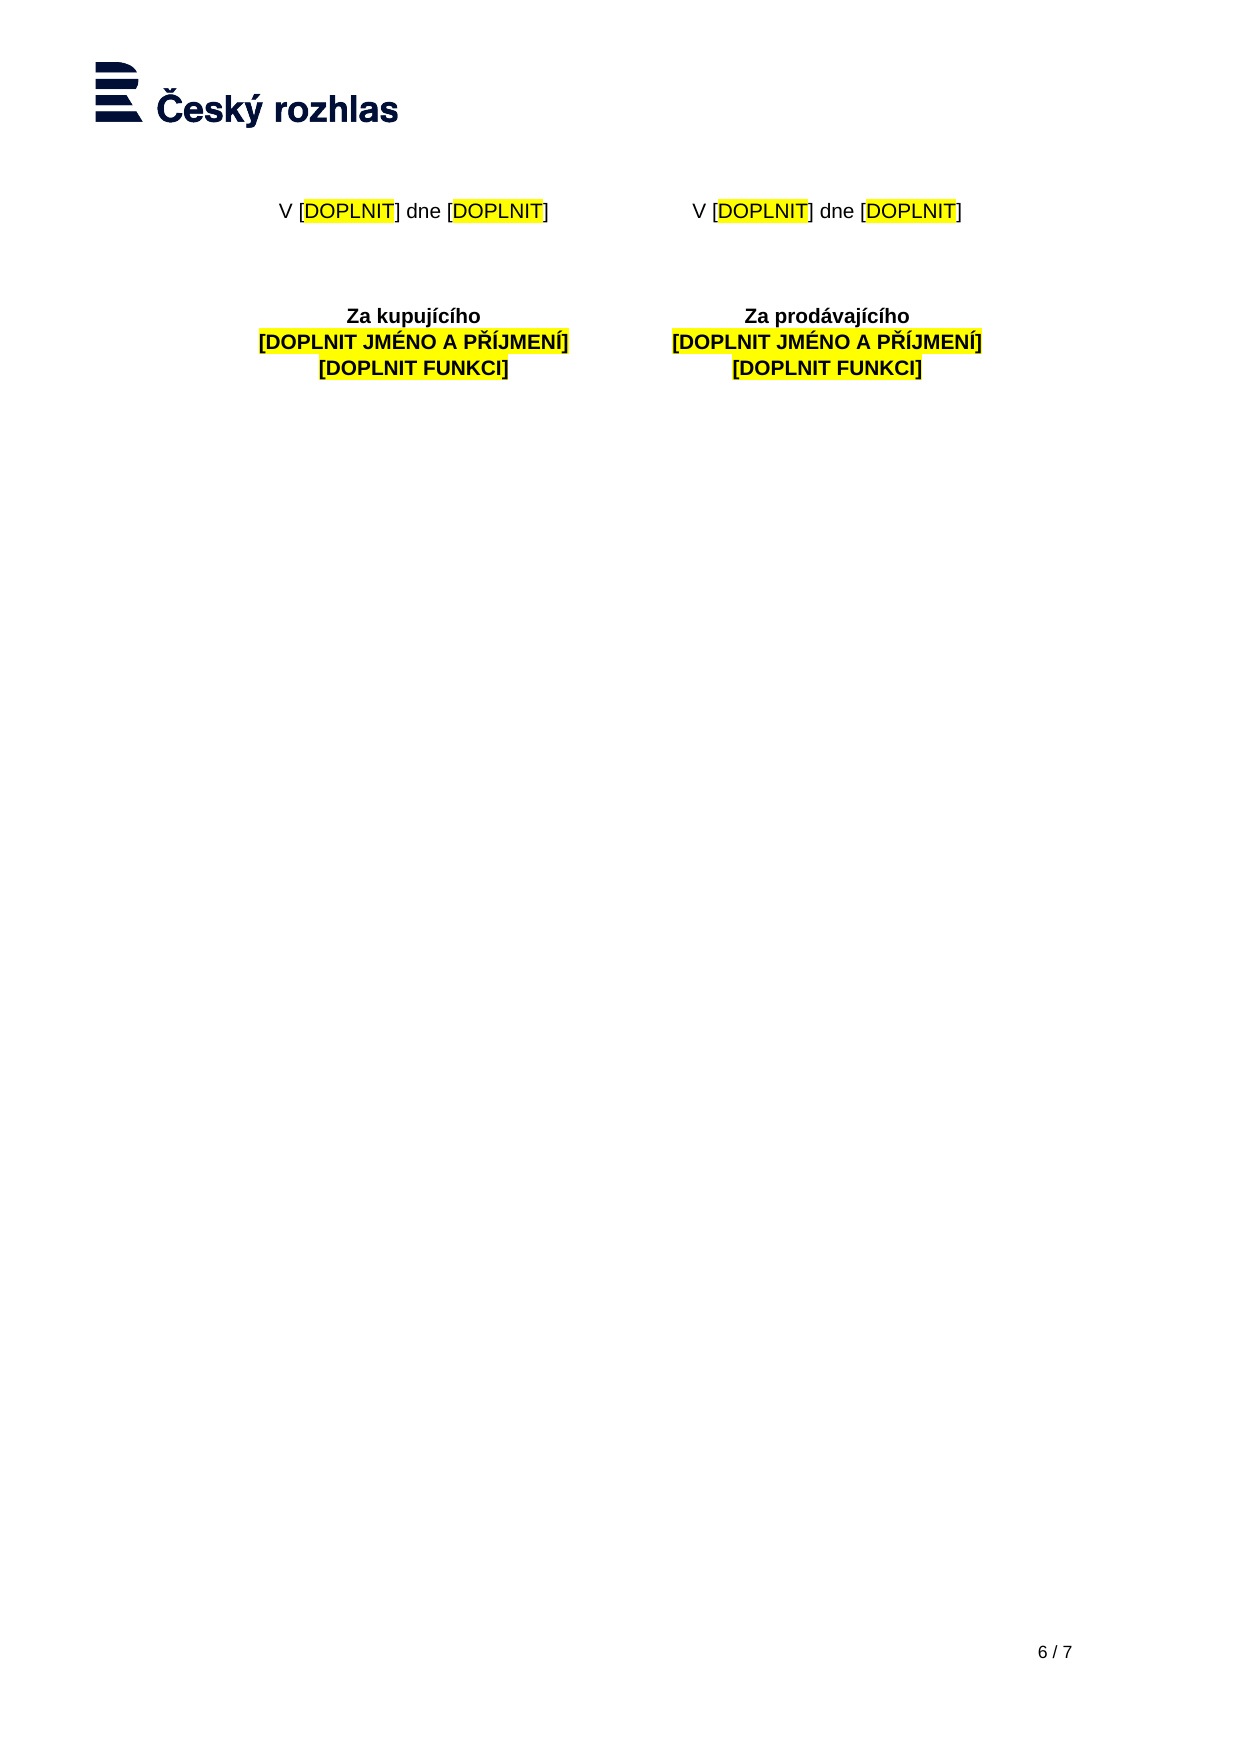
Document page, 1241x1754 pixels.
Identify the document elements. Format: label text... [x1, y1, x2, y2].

table_cell Za prodávajícího [DOPLNIT JMÉNO A PŘÍJMENÍ] [DOPLNIT FUNKCI] [621, 224, 1033, 380]
table_header V [DOPLNIT] dne [DOPLNIT] [207, 198, 621, 224]
picture [95, 62, 398, 128]
table_header V [DOPLNIT] dne [DOPLNIT] [621, 198, 1033, 224]
table_cell Za kupujícího [DOPLNIT JMÉNO A PŘÍJMENÍ] [DOPLNIT FUNKCI] [207, 224, 621, 380]
